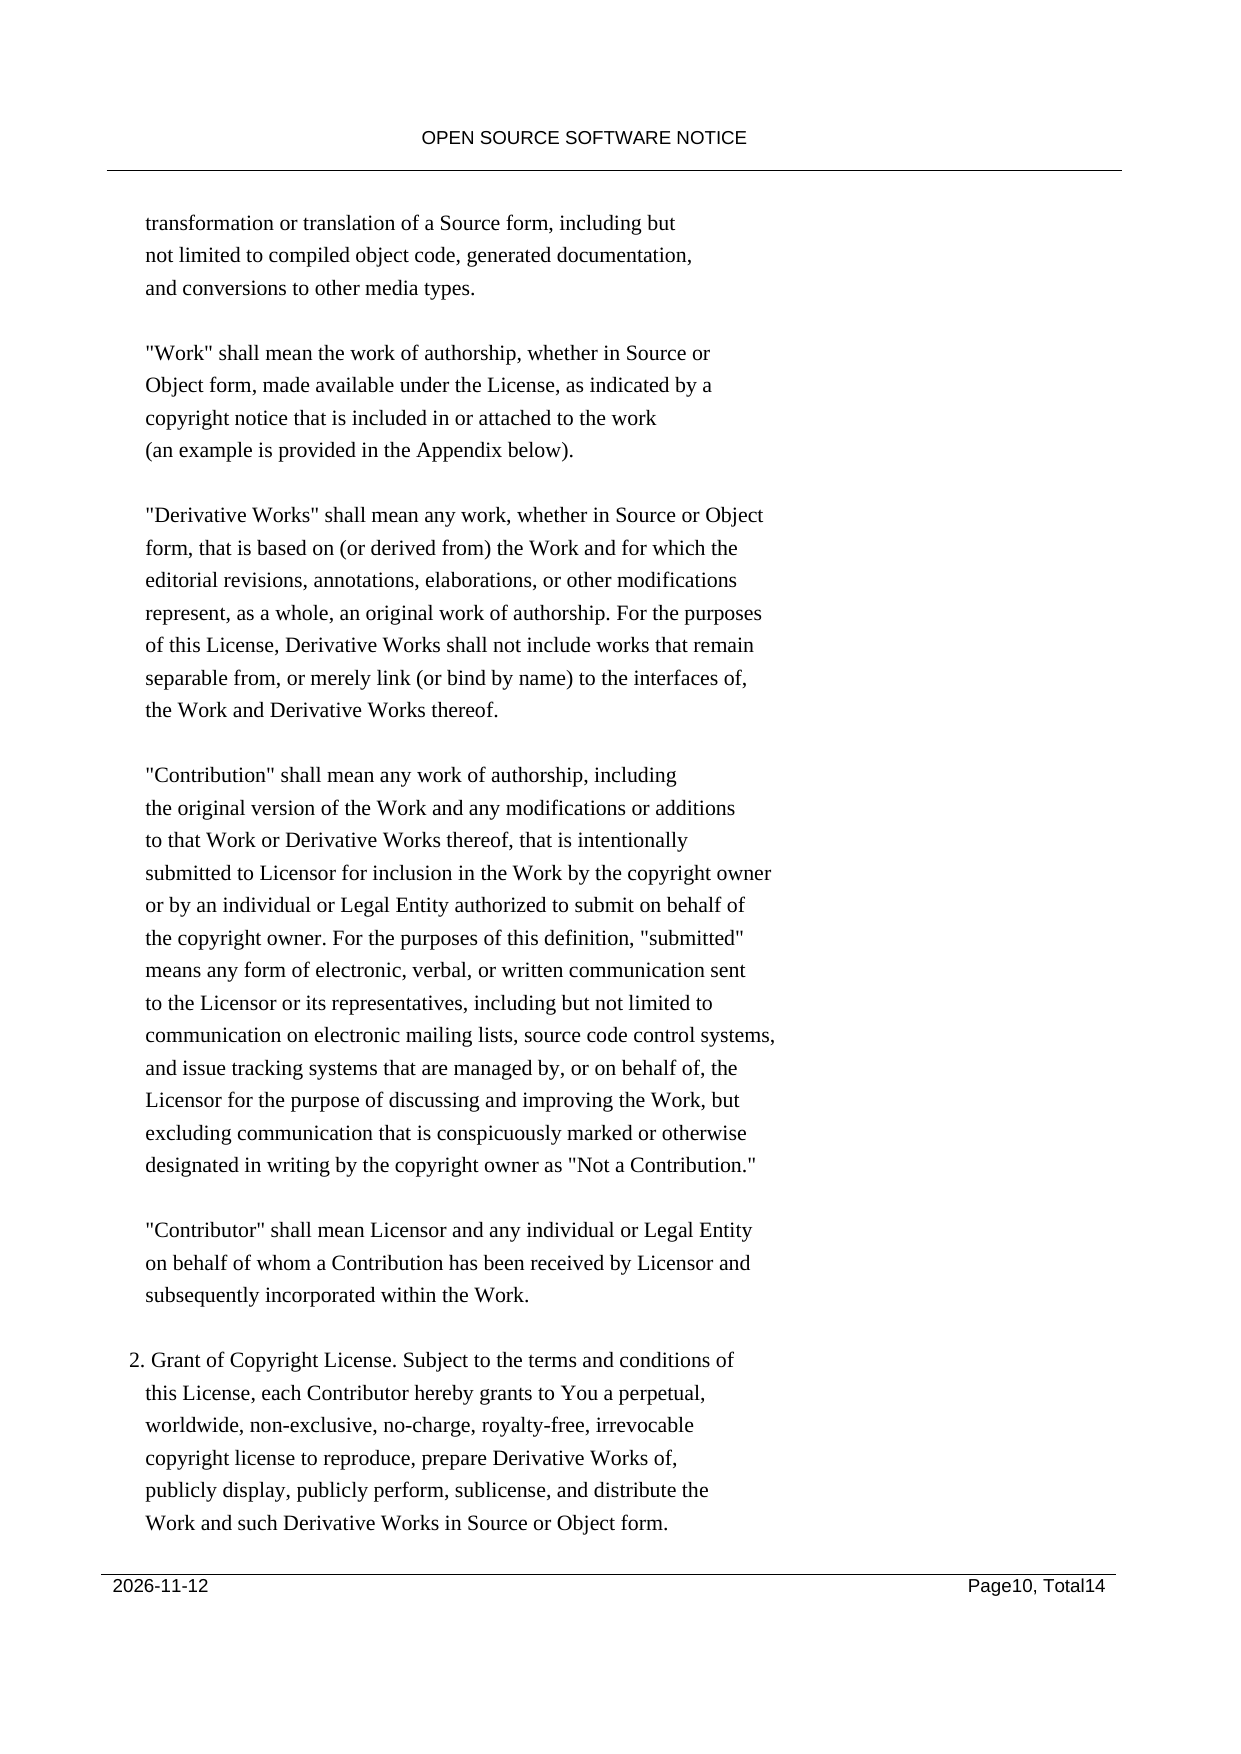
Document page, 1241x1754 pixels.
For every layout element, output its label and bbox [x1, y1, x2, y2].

text [112, 206, 1128, 1539]
